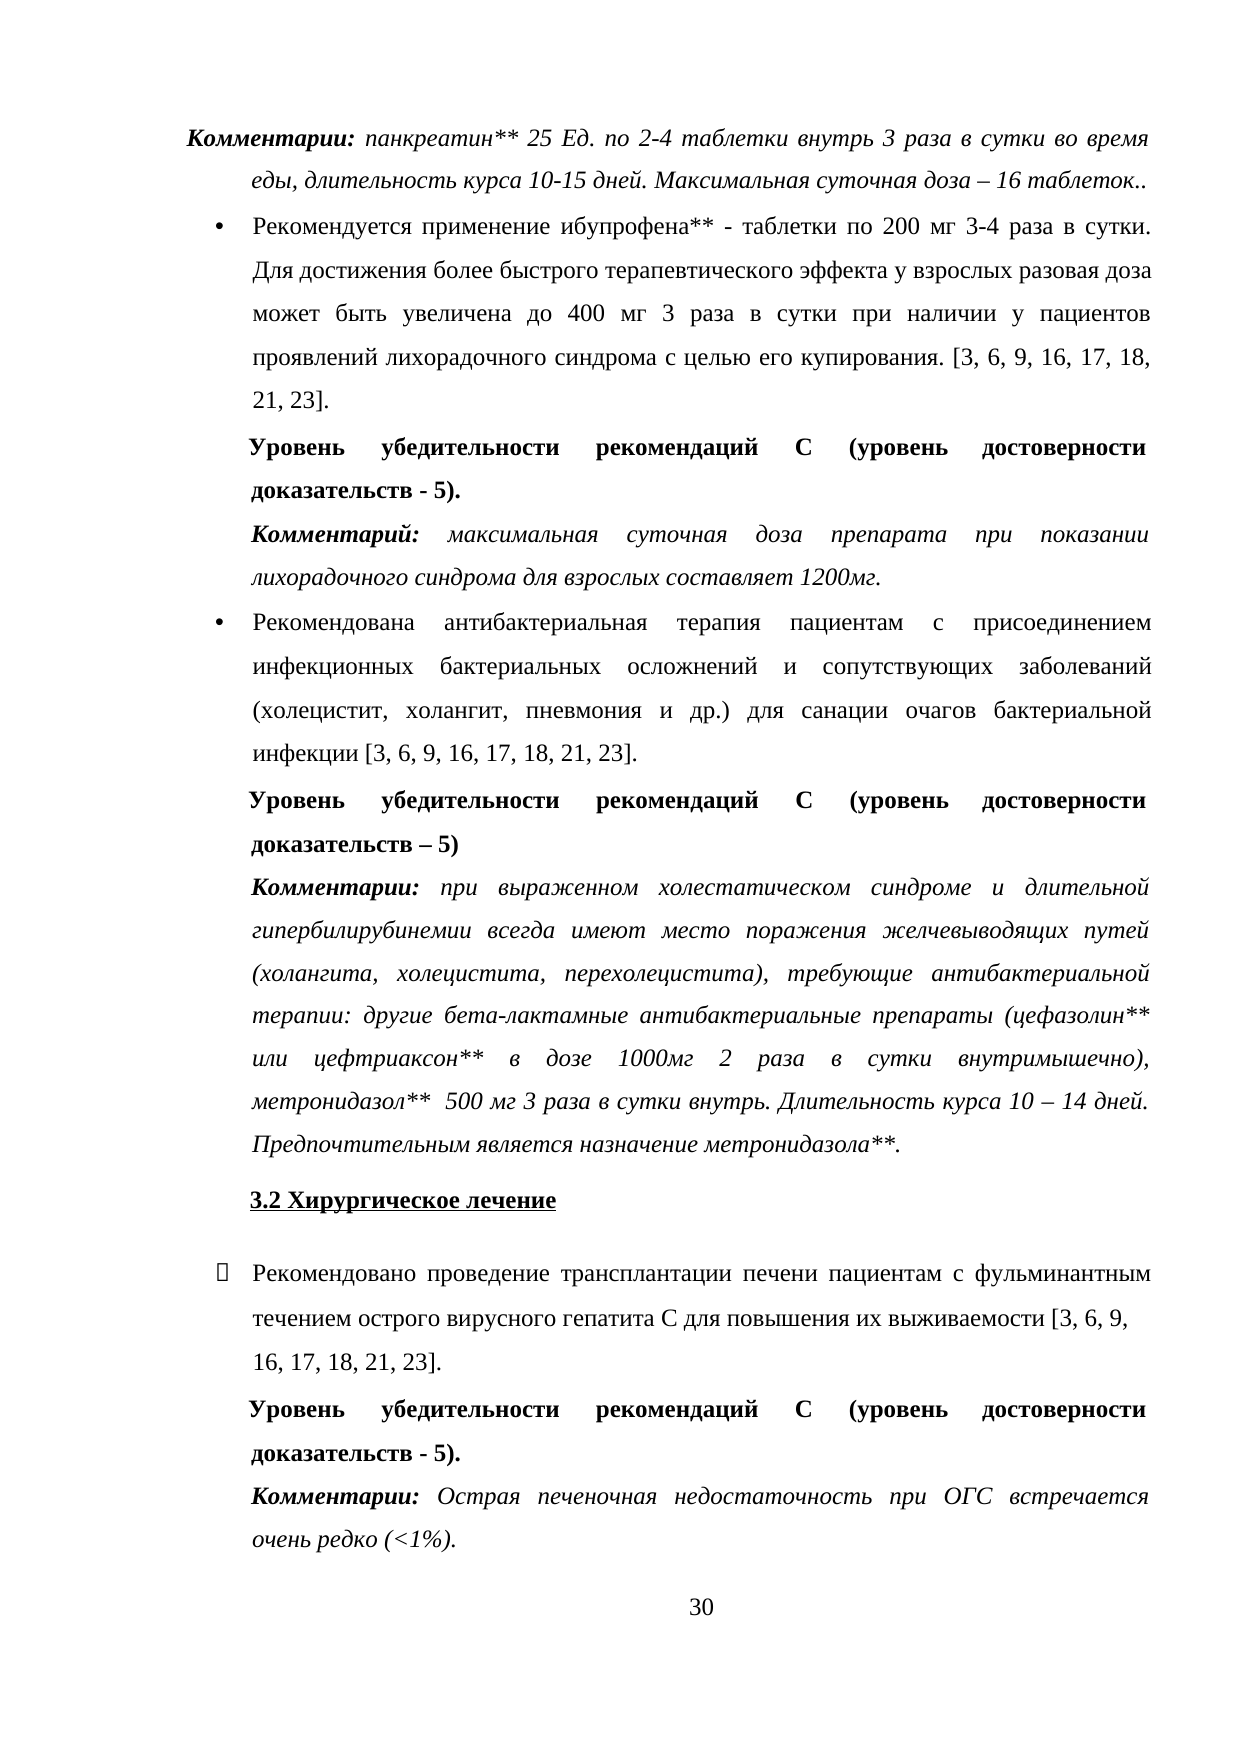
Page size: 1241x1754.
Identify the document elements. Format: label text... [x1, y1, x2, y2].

text Уровень убедительности рекомендаций С (уровень достоверности [177, 432, 1152, 461]
text Комментарии: при выраженном холестатическом синдроме и длительной гипербилирубинемии всегда имеют место поражения желчевыводящих путей (холангита, холецистита, перехолецистита), требующие антибактериальной терапии: другие бета-лактамные антибактериальные препараты (цефазолин** или цефтриаксон** в дозе 1000мг 2 раза в сутки внутримышечно), метронидазол** 500 мг 3 раза в сутки внутрь. Длительность курса 10 – 14 дней. Предпочтительным является назначение метронидазола**. [251, 872, 1152, 1158]
text  Рекомендовано проведение трансплантации печени пациентам с фульминантным течением острого вирусного гепатита С для повышения их выживаемости [3, 6, 9, [215, 1254, 1152, 1332]
text 16, 17, 18, 21, 23]. [252, 1347, 1152, 1376]
text Уровень убедительности рекомендаций С (уровень достоверности [177, 1394, 1152, 1423]
list Рекомендована антибактериальная терапия пациентам с присоединением инфекционных бактериальных осложнений и сопутствующих заболеваний (холецистит, холангит, пневмония и др.) для санации очагов бактериальной инфекции [3, 6, 9, 16, 17, 18, 21, 23]. [215, 607, 1152, 767]
text Комментарии: панкреатин** 25 Ед. по 2-4 таблетки внутрь 3 раза в сутки во время еды, длительность курса 10-15 дней. Максимальная суточная доза – 16 таблеток.. [177, 123, 1152, 194]
text доказательств – 5) [251, 829, 1152, 857]
text Комментарии: Острая печеночная недостаточность при ОГС встречается очень редко (<1%). [251, 1481, 1152, 1553]
text Комментарий: максимальная суточная доза препарата при показании лихорадочного синдрома для взрослых составляет 1200мг. [251, 519, 1152, 591]
list Рекомендуется применение ибупрофена** - таблетки по 200 мг 3-4 раза в сутки. Для достижения более быстрого терапевтического эффекта у взрослых разовая доза может быть увеличена до 400 мг 3 раза в сутки при наличии у пациентов проявлений лихорадочного синдрома с целью его купирования. [3, 6, 9, 16, 17, 18, 21, 23]. [215, 211, 1152, 414]
text Уровень убедительности рекомендаций С (уровень достоверности [177, 785, 1152, 814]
text доказательств - 5). [251, 1438, 1152, 1466]
text доказательств - 5). [251, 476, 1152, 504]
subtitle 3.2 Хирургическое лечение [249, 1185, 1152, 1213]
